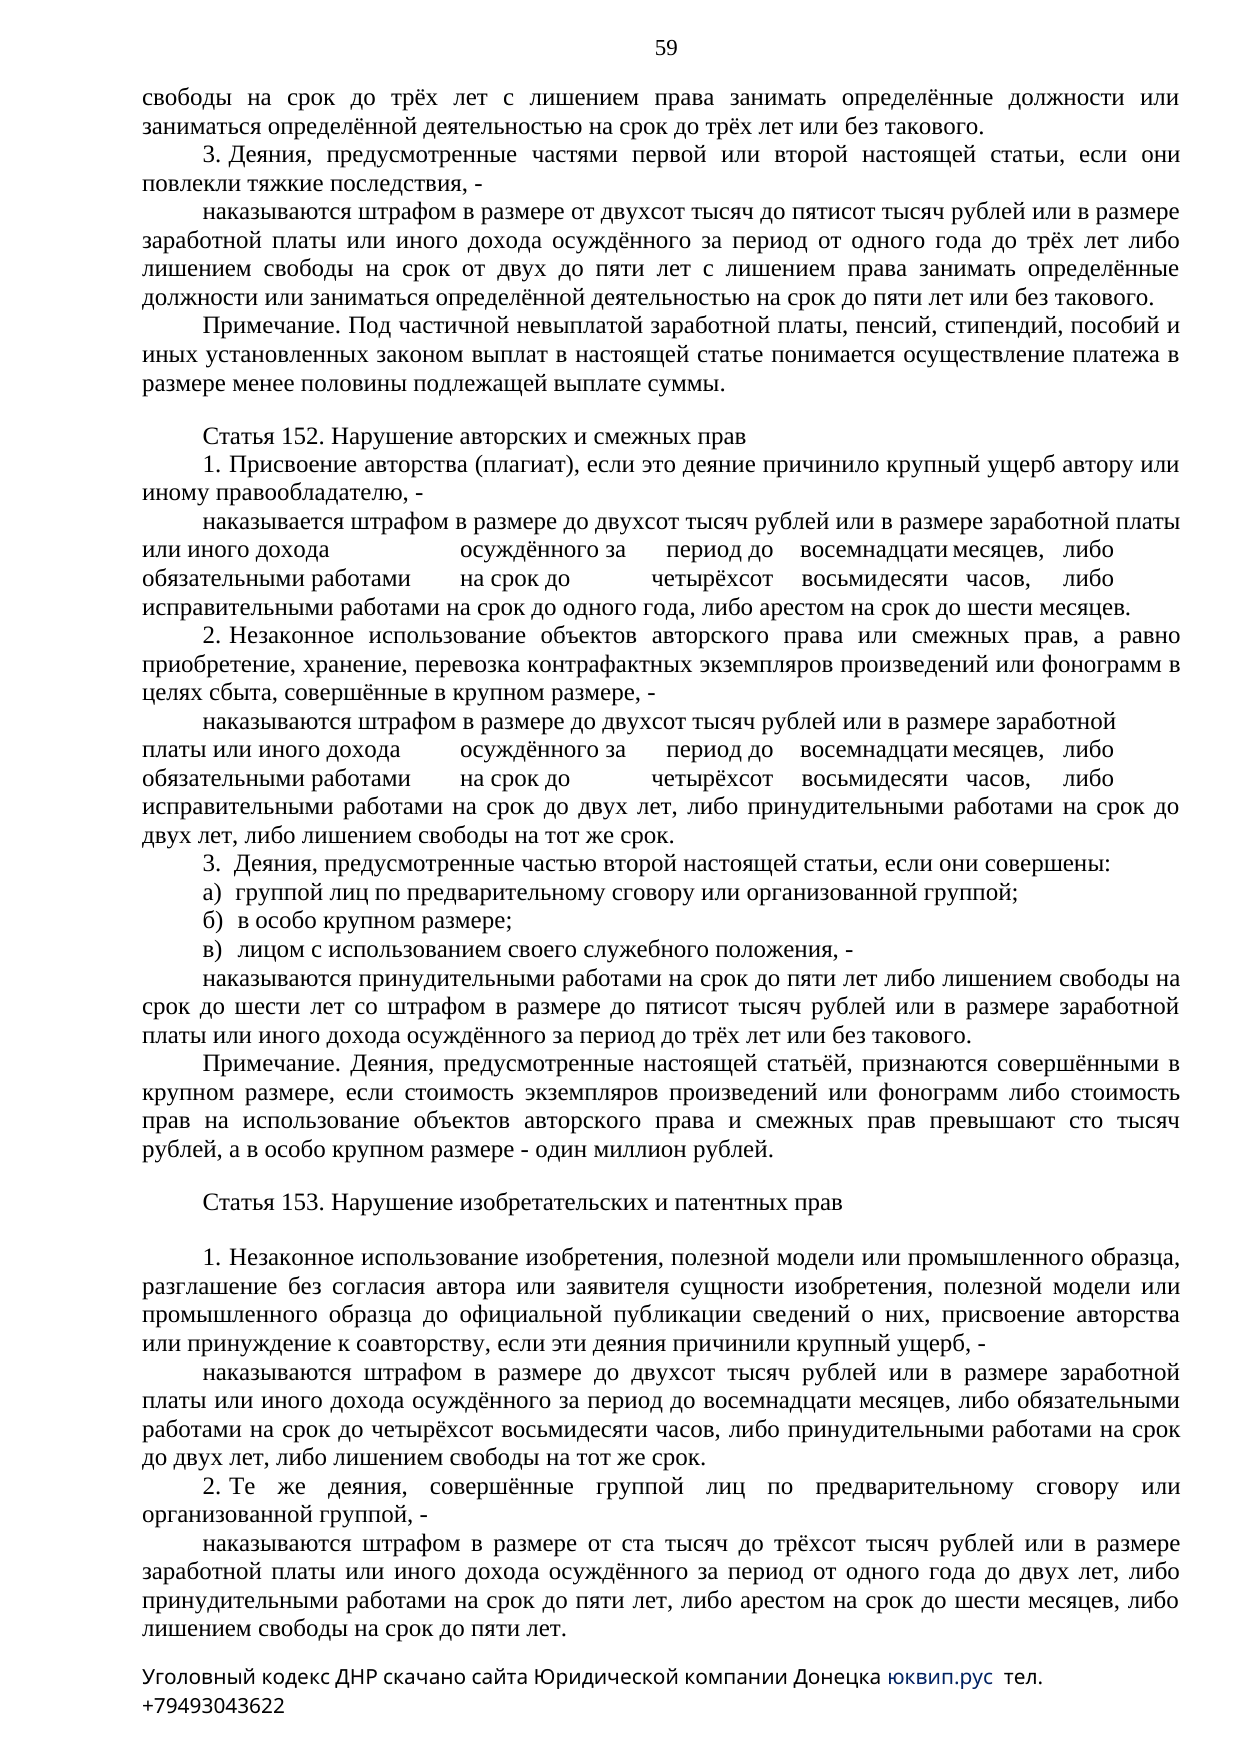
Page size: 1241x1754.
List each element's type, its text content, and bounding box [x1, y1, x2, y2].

text обязательными работами на срок до четырёхсот восьмидесяти часов, либо [142, 763, 1181, 792]
list Присвоение авторства (плагиат), если это деяние причинило крупный ущерб автору или иному правообладателю, - [142, 449, 1181, 507]
text Статья 153. Нарушение изобретательских и патентных прав [142, 1191, 1181, 1216]
list Деяния, предусмотренные частями первой или второй настоящей статьи, если они повлекли тяжкие последствия, - [142, 140, 1181, 197]
text в) лицом с использованием своего служебного положения, - [142, 935, 1181, 963]
text исправительными работами на срок до одного года, либо арестом на срок до шести месяцев. [142, 592, 1181, 621]
text Статья 152. Нарушение авторских и смежных прав [142, 424, 1181, 449]
list Деяния, предусмотренные частью второй настоящей статьи, если они совершены: [142, 849, 1181, 878]
text а) группой лиц по предварительному сговору или организованной группой; [142, 878, 1181, 906]
text обязательными работами на срок до четырёхсот восьмидесяти часов, либо [142, 564, 1181, 592]
text Примечание. Под частичной невыплатой заработной платы, пенсий, стипендий, пособий и иных установленных законом выплат в настоящей статье понимается осуществление платежа в размере менее половины подлежащей выплате суммы. [142, 311, 1181, 397]
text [142, 83, 1181, 140]
text наказываются штрафом в размере до двухсот тысяч рублей или в размере заработной платы или иного дохода осуждённого за период до восемнадцати месяцев, либо [142, 706, 1181, 763]
text исправительными работами на срок до двух лет, либо принудительными работами на срок до двух лет, либо лишением свободы на тот же срок. [142, 792, 1181, 849]
text б) в особо крупном размере; [142, 906, 1181, 935]
list Незаконное использование объектов авторского права или смежных прав, а равно приобретение, хранение, перевозка контрафактных экземпляров произведений или фонограмм в целях сбыта, совершённые в крупном размере, - [142, 621, 1181, 706]
text Примечание. Деяния, предусмотренные настоящей статьёй, признаются совершёнными в крупном размере, если стоимость экземпляров произведений или фонограмм либо стоимость прав на использование объектов авторского права и смежных прав превышают сто тысяч рублей, а в особо крупном размере - один миллион рублей. [142, 1049, 1181, 1163]
text наказываются принудительными работами на срок до пяти лет либо лишением свободы на срок до шести лет со штрафом в размере до пятисот тысяч рублей или в размере заработной платы или иного дохода осуждённого за период до трёх лет или без такового. [142, 963, 1181, 1049]
text наказывается штрафом в размере до двухсот тысяч рублей или в размере заработной платы или иного дохода осуждённого за период до восемнадцати месяцев, либо [142, 507, 1181, 564]
text наказываются штрафом в размере до двухсот тысяч рублей или в размере заработной платы или иного дохода осуждённого за период до восемнадцати месяцев, либо обязательными работами на срок до четырёхсот восьмидесяти часов, либо принудительными работами на срок до двух лет, либо лишением свободы на тот же срок. [142, 1357, 1181, 1471]
text наказываются штрафом в размере от двухсот тысяч до пятисот тысяч рублей или в размере заработной платы или иного дохода осуждённого за период от одного года до трёх лет либо лишением свободы на срок от двух до пяти лет с лишением права занимать определённые должности или заниматься определённой деятельностью на срок до пяти лет или без такового. [142, 197, 1181, 311]
list Незаконное использование изобретения, полезной модели или промышленного образца, разглашение без согласия автора или заявителя сущности изобретения, полезной модели или промышленного образца до официальной публикации сведений о них, присвоение авторства или принуждение к соавторству, если эти деяния причинили крупный ущерб, - [142, 1243, 1181, 1357]
list Те же деяния, совершённые группой лиц по предварительному сговору или организованной группой, - [142, 1471, 1181, 1528]
text наказываются штрафом в размере от ста тысяч до трёхсот тысяч рублей или в размере заработной платы или иного дохода осуждённого за период от одного года до двух лет, либо принудительными работами на срок до пяти лет, либо арестом на срок до шести месяцев, либо лишением свободы на срок до пяти лет. [142, 1528, 1181, 1643]
